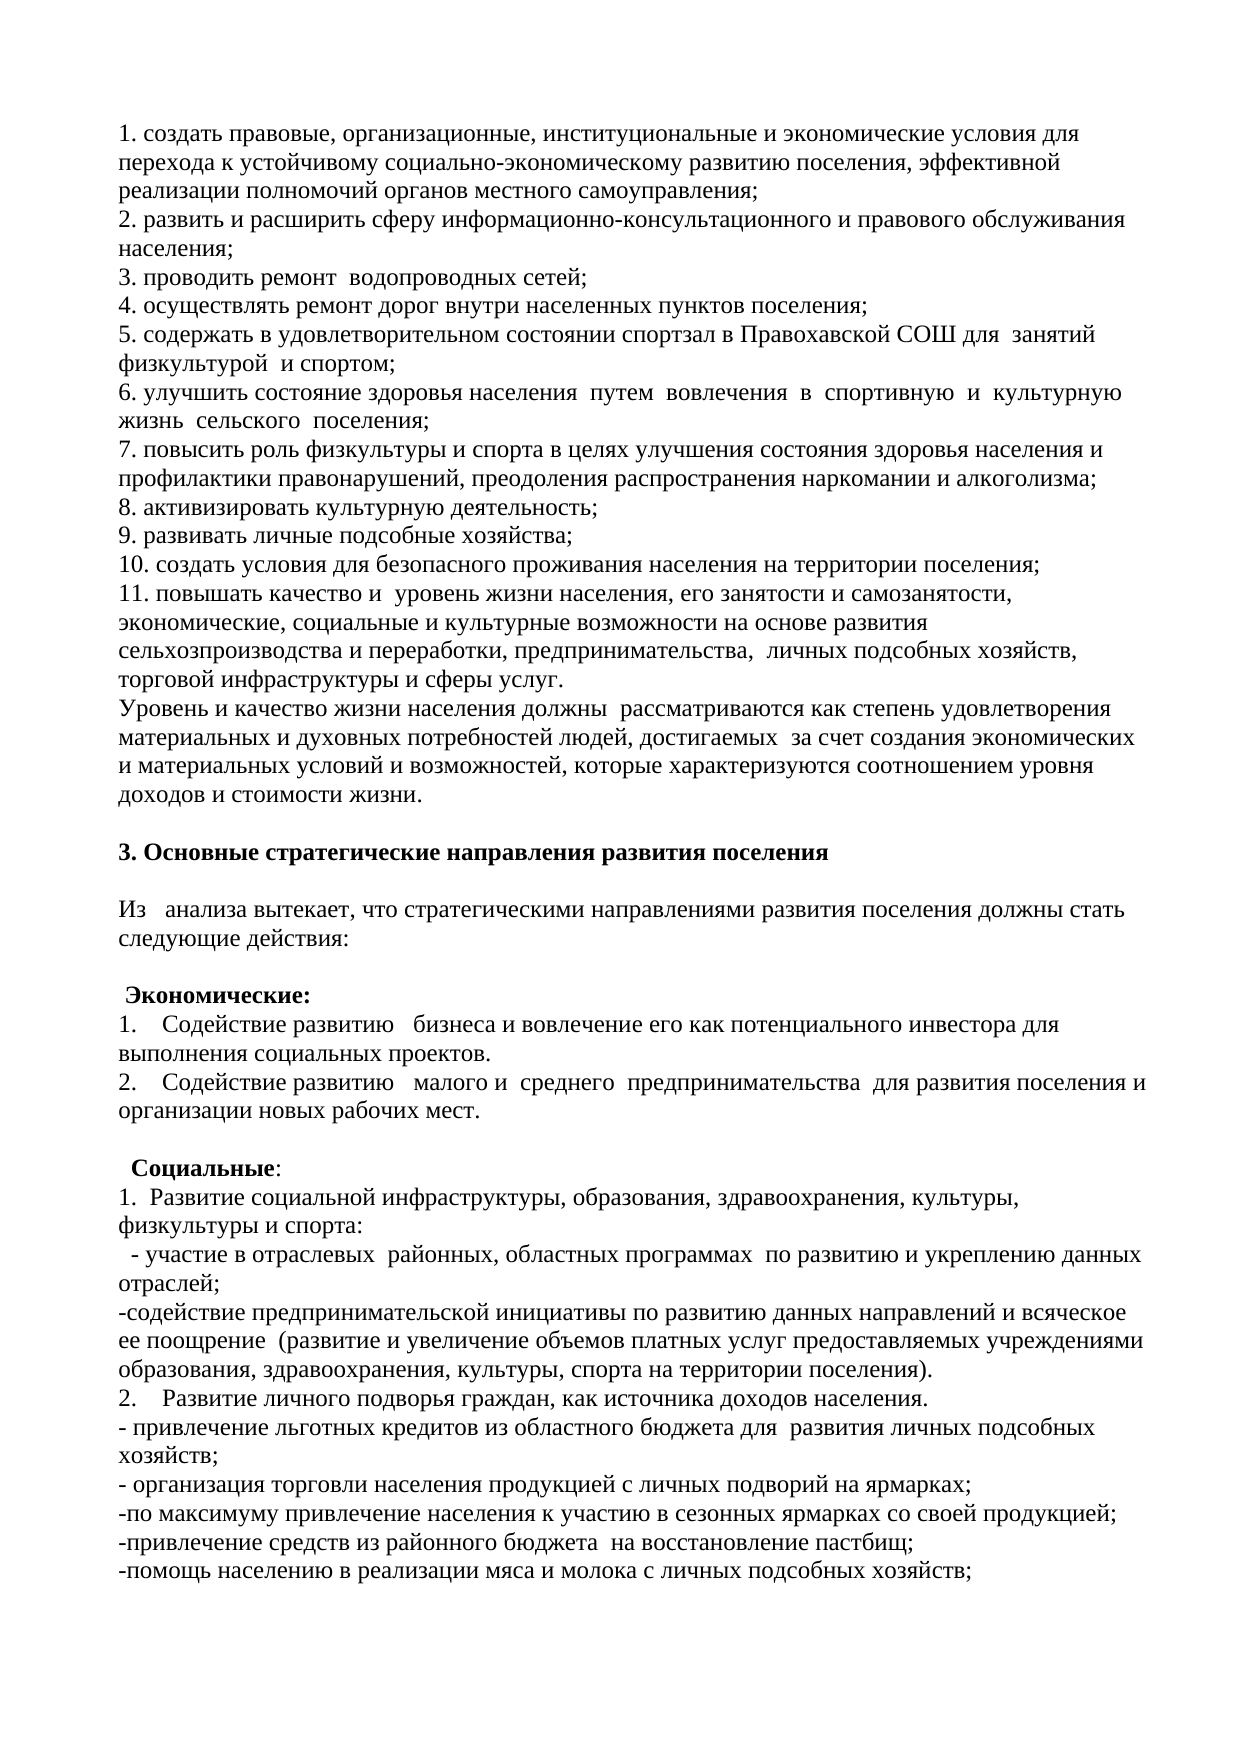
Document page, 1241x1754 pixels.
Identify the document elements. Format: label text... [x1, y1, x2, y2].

text Из анализа вытекает, что стратегическими направлениями развития поселения должны стать следующие действия: [118, 894, 1152, 952]
text 1. Содействие развитию бизнеса и вовлечение его как потенциального инвестора для выполнения социальных проектов. [118, 1009, 1152, 1067]
text 1. Развитие социальной инфраструктуры, образования, здравоохранения, культуры, физкультуры и спорта: [118, 1182, 1152, 1239]
text - организация торговли населения продукцией с личных подворий на ярмарках; [118, 1469, 1152, 1498]
text 2. развить и расширить сферу информационно-консультационного и правового обслуживания населения; [118, 204, 1152, 262]
text 6. улучшить состояние здоровья населения путем вовлечения в спортивную и культурную жизнь сельского поселения; [118, 377, 1152, 434]
text 3. Основные стратегические направления развития поселения [118, 837, 1152, 866]
text Социальные: [118, 1153, 1152, 1182]
text -по максимуму привлечение населения к участию в сезонных ярмарках со своей продукцией; [118, 1498, 1152, 1527]
text 2. Содействие развитию малого и среднего предпринимательства для развития поселения и организации новых рабочих мест. [118, 1067, 1152, 1124]
text Экономические: [118, 981, 1152, 1009]
text -привлечение средств из районного бюджета на восстановление пастбищ; [118, 1527, 1152, 1556]
text 3. проводить ремонт водопроводных сетей; [118, 262, 1152, 291]
text - участие в отраслевых районных, областных программах по развитию и укреплению данных отраслей; [118, 1239, 1152, 1297]
text Уровень и качество жизни населения должны рассматриваются как степень удовлетворения материальных и духовных потребностей людей, достигаемых за счет создания экономических и материальных условий и возможностей, которые характеризуются соотношением уровня доходов и стоимости жизни. [118, 693, 1152, 808]
text 7. повысить роль физкультуры и спорта в целях улучшения состояния здоровья населения и профилактики правонарушений, преодоления распространения наркомании и алкоголизма; [118, 434, 1152, 492]
text 1. создать правовые, организационные, институциональные и экономические условия для перехода к устойчивому социально-экономическому развитию поселения, эффективной реализации полномочий органов местного самоуправления; [118, 118, 1152, 204]
text - привлечение льготных кредитов из областного бюджета для развития личных подсобных хозяйств; [118, 1412, 1152, 1469]
text 5. содержать в удовлетворительном состоянии спортзал в Правохавской СОШ для занятий физкультурой и спортом; [118, 319, 1152, 377]
text 4. осуществлять ремонт дорог внутри населенных пунктов поселения; [118, 291, 1152, 319]
text 10. создать условия для безопасного проживания населения на территории поселения; [118, 549, 1152, 578]
text 8. активизировать культурную деятельность; [118, 492, 1152, 521]
text -содействие предпринимательской инициативы по развитию данных направлений и всяческое ее поощрение (развитие и увеличение объемов платных услуг предоставляемых учреждениями образования, здравоохранения, культуры, спорта на территории поселения). [118, 1297, 1152, 1383]
text 9. развивать личные подсобные хозяйства; [118, 521, 1152, 549]
text 11. повышать качество и уровень жизни населения, его занятости и самозанятости, экономические, социальные и культурные возможности на основе развития сельхозпроизводства и переработки, предпринимательства, личных подсобных хозяйств, торговой инфраструктуры и сферы услуг. [118, 578, 1152, 693]
text 2. Развитие личного подворья граждан, как источника доходов населения. [118, 1383, 1152, 1412]
text -помощь населению в реализации мяса и молока с личных подсобных хозяйств; [118, 1556, 1152, 1584]
